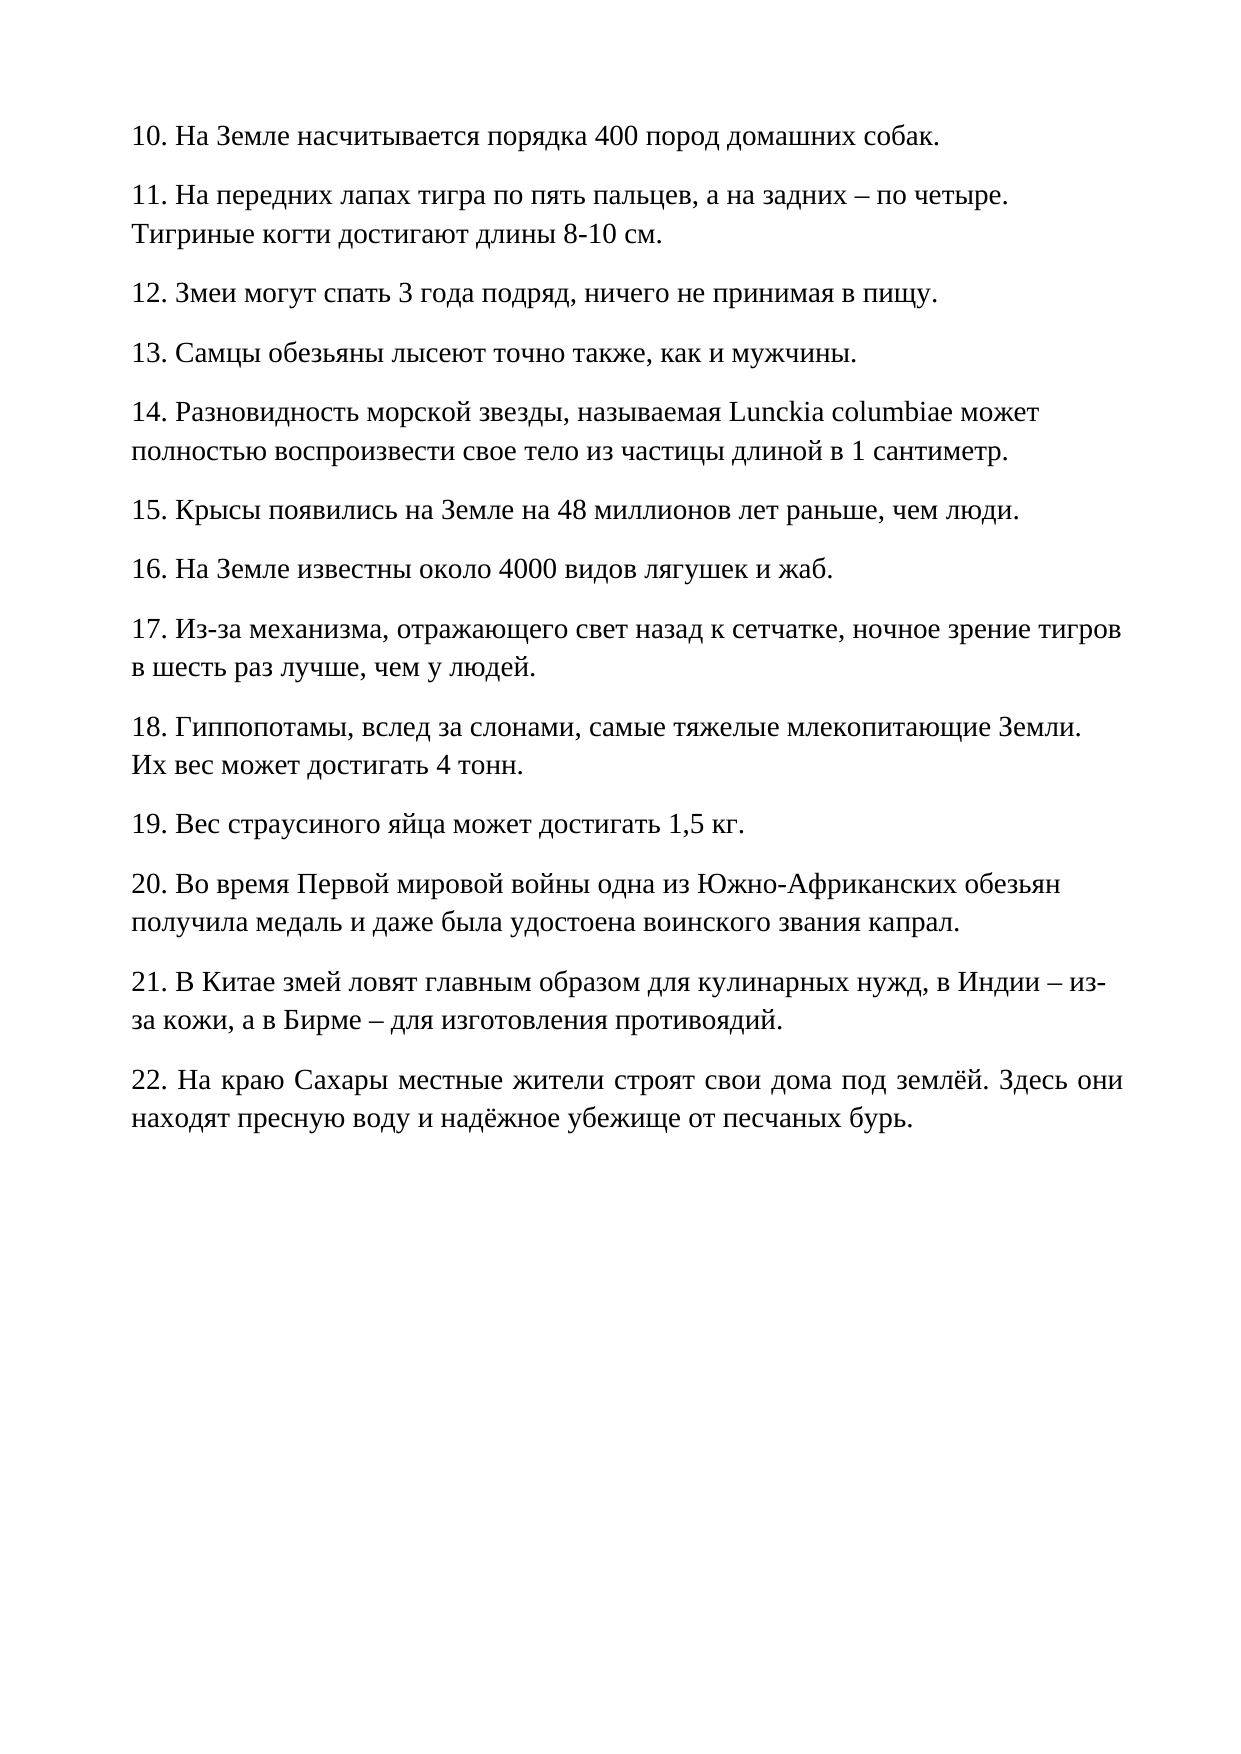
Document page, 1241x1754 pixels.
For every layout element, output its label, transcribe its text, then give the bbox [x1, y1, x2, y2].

text 21. В Китае змей ловят главным образом для кулинарных нужд, в Индии – из-за кожи, а в Бирме – для изготовления противоядий. [131, 964, 1125, 1036]
text 16. На Земле известны около 4000 видов лягушек и жаб. [131, 551, 1125, 585]
text 12. Змеи могут спать 3 года подряд, ничего не принимая в пищу. [131, 275, 1125, 309]
text 15. Крысы появились на Земле на 48 миллионов лет раньше, чем люди. [131, 492, 1125, 526]
text 10. На Земле насчитывается порядка 400 пород домашних собак. [131, 118, 1125, 152]
text 22. На краю Сахары местные жители строят свои дома под землёй. Здесь они находят пресную воду и надёжное убежище от песчаных бурь. [131, 1062, 1125, 1134]
text 11. На передних лапах тигра по пять пальцев, а на задних – по четыре. Тигриные когти достигают длины 8-. [131, 177, 1125, 249]
text 17. Из-за механизма, отражающего свет назад к сетчатке, ночное зрение тигров в шесть раз лучше, чем у людей. [131, 611, 1125, 683]
text 20. Во время Первой мировой войны одна из Южно-Африканских обезьян получила медаль и даже была удостоена воинского звания капрал. [131, 866, 1125, 938]
text 13. Самцы обезьяны лысеют точно также, как и мужчины. [131, 335, 1125, 368]
text 18. Гиппопотамы, вслед за слонами, самые тяжелые млекопитающие Земли. Их вес может достигать 4 тонн. [131, 709, 1125, 781]
text 14. Разновидность морской звезды, называемая Lunckia columbiae может полностью воспроизвести свое тело из частицы длиной в . [131, 394, 1125, 466]
text 19. Вес страусиного яйца может достигать . [131, 807, 1125, 840]
